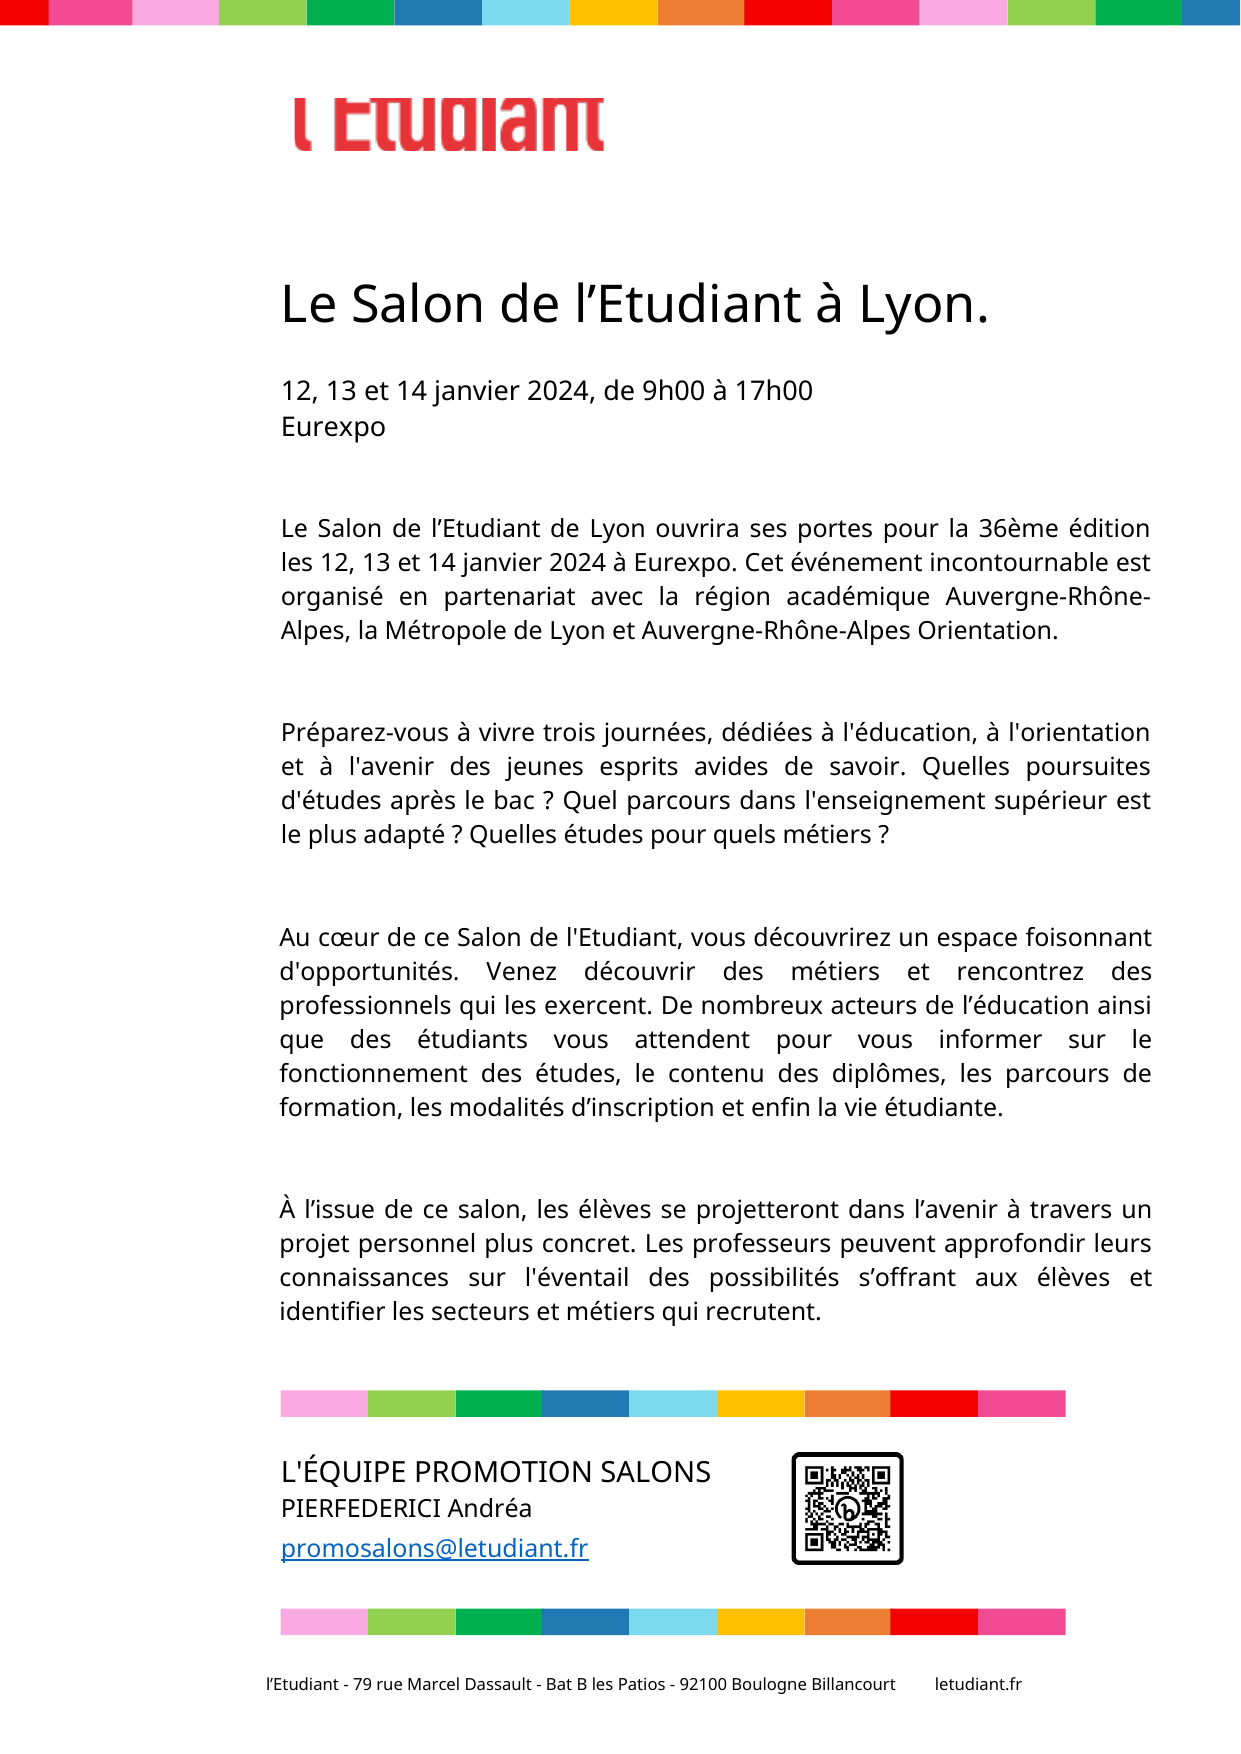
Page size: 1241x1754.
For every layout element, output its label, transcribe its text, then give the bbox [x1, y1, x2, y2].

picture [791, 1452, 904, 1565]
text Eurexpo [207, 408, 1181, 445]
text 12, 13 et 14 janvier 2024, de 9h00 à 17h00 [207, 371, 1181, 408]
text Au cœur de ce Salon de l'Etudiant, vous découvrirez un espace foisonnant d'opportunités. Venez découvrir des métiers et rencontrez des professionnels qui les exercent. De nombreux acteurs de l’éducation ainsi que des étudiants vous attendent pour vous informer sur le fonctionnement des études, le contenu des diplômes, les parcours de formation, les modalités d’inscription et enfin la vie étudiante. [279, 919, 1153, 1123]
text Le Salon de l’Etudiant de Lyon ouvrira ses portes pour la 36ème édition les 12, 13 et 14 janvier 2024 à Eurexpo. Cet événement incontournable est organisé en partenariat avec la région académique Auvergne-Rhône-Alpes, la Métropole de Lyon et Auvergne-Rhône-Alpes Orientation. [281, 510, 1152, 647]
text Préparez-vous à vivre trois journées, dédiées à l'éducation, à l'orientation et à l'avenir des jeunes esprits avides de savoir. Quelles poursuites d'études après le bac ? Quel parcours dans l'enseignement supérieur est le plus adapté ? Quelles études pour quels métiers ? [281, 715, 1152, 851]
text Le Salon de l’Etudiant à Lyon. [281, 277, 1181, 334]
text À l’issue de ce salon, les élèves se projetteront dans l’avenir à travers un projet personnel plus concret. Les professeurs peuvent approfondir leurs connaissances sur l'éventail des possibilités s’offrant aux élèves et identifier les secteurs et métiers qui recrutent. [279, 1192, 1153, 1328]
